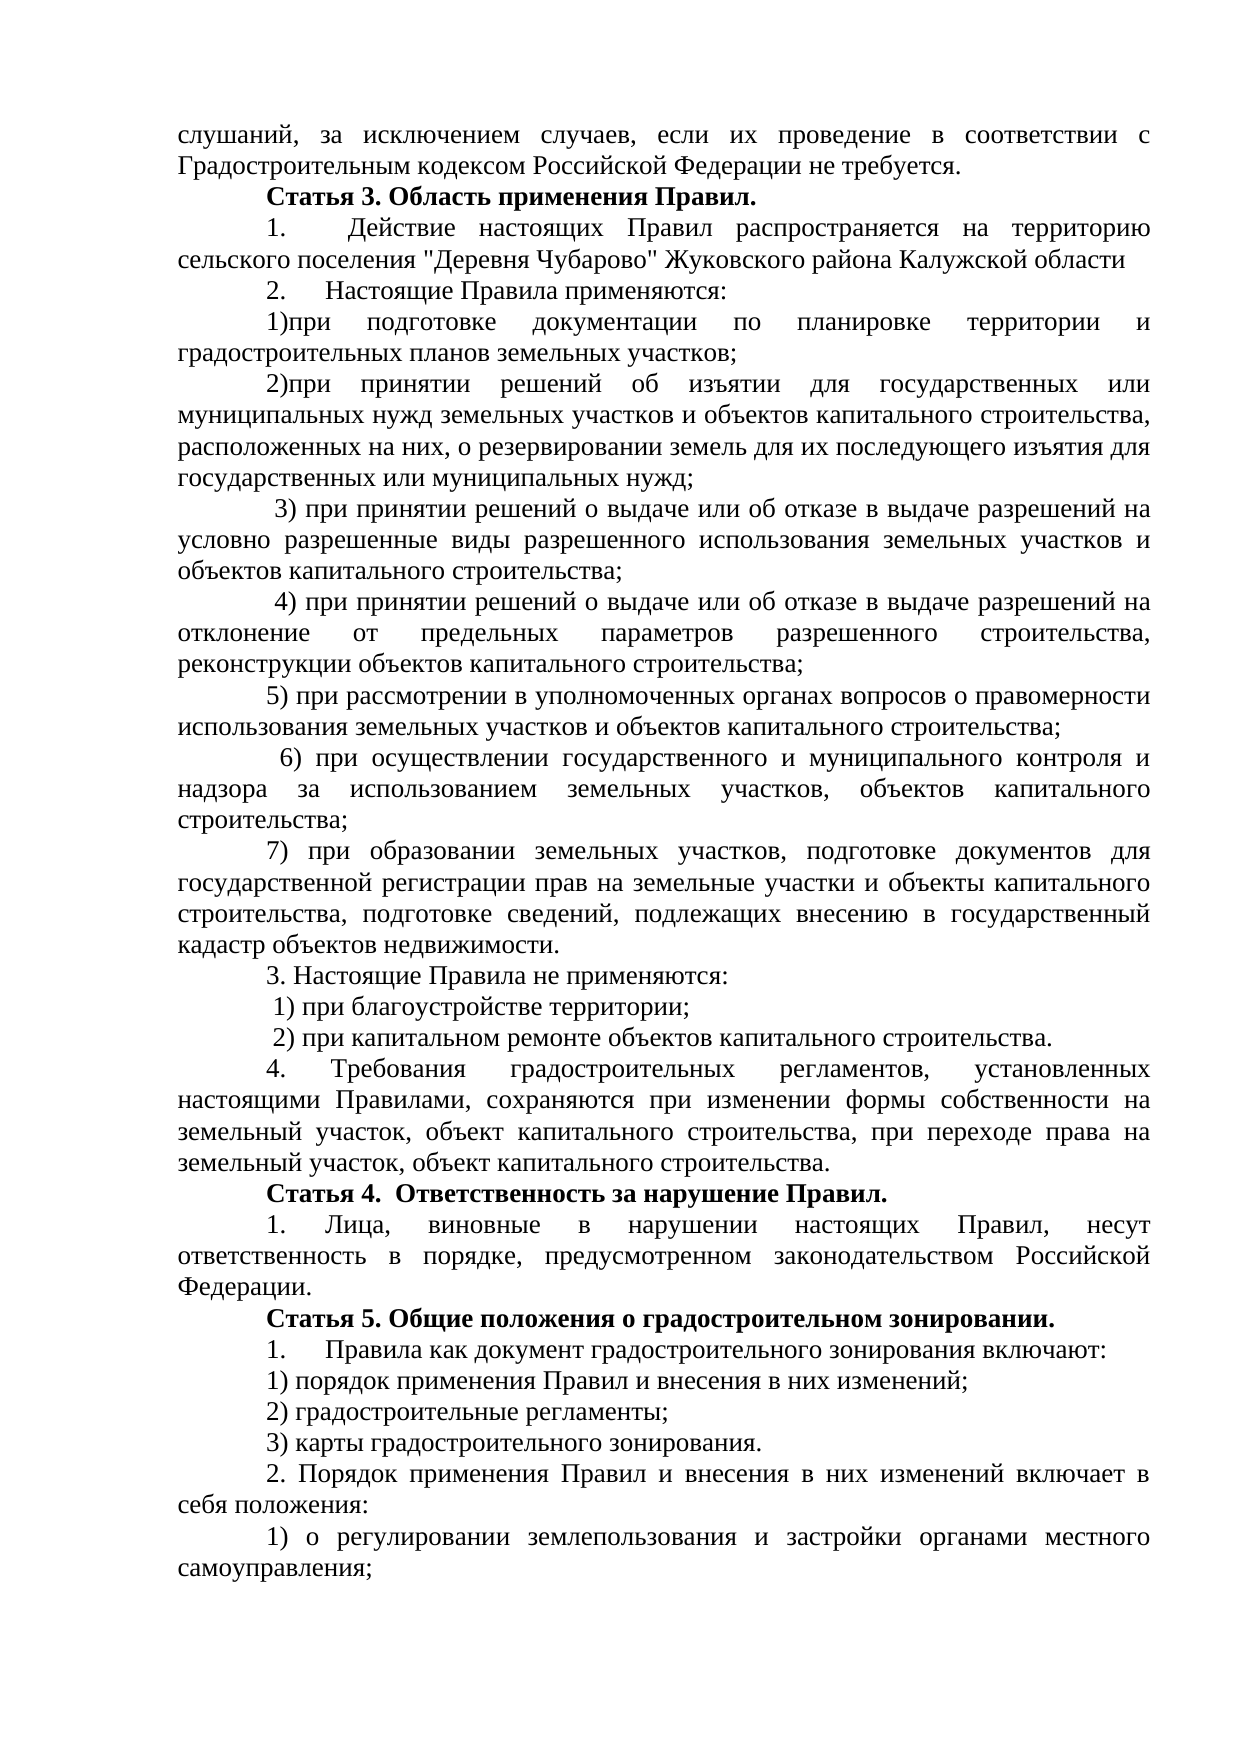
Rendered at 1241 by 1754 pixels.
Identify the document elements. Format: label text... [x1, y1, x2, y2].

text 4) при принятии решений о выдаче или об отказе в выдаче разрешений на отклонение от предельных параметров разрешенного строительства, реконструкции объектов капитального строительства; [177, 585, 1152, 679]
text 1. Правила как документ градостроительного зонирования включают: [177, 1333, 1152, 1364]
text 2. Настоящие Правила применяются: [177, 274, 1152, 305]
text 3. Настоящие Правила не применяются: [177, 959, 1152, 990]
text Статья 4. Ответственность за нарушение Правил. [177, 1177, 1152, 1208]
text 2) при капитальном ремонте объектов капитального строительства. [177, 1021, 1152, 1052]
text 3) при принятии решений о выдаче или об отказе в выдаче разрешений на условно разрешенные виды разрешенного использования земельных участков и объектов капитального строительства; [177, 492, 1152, 585]
text 6) при осуществлении государственного и муниципального контроля и надзора за использованием земельных участков, объектов капитального строительства; [177, 741, 1152, 834]
text 7) при образовании земельных участков, подготовке документов для государственной регистрации прав на земельные участки и объекты капитального строительства, подготовке сведений, подлежащих внесению в государственный кадастр объектов недвижимости. [177, 834, 1152, 959]
text 4. Требования градостроительных регламентов, установленных настоящими Правилами, сохраняются при изменении формы собственности на земельный участок, объект капитального строительства, при переходе права на земельный участок, объект капитального строительства. [177, 1052, 1152, 1177]
text 1) порядок применения Правил и внесения в них изменений; [177, 1364, 1152, 1395]
text 1)при подготовке документации по планировке территории и градостроительных планов земельных участков; [177, 305, 1152, 367]
text 1. Лица, виновные в нарушении настоящих Правил, несут ответственность в порядке, предусмотренном законодательством Российской Федерации. [177, 1208, 1152, 1302]
text 1) при благоустройстве территории; [177, 990, 1152, 1021]
text 2)при принятии решений об изъятии для государственных или муниципальных нужд земельных участков и объектов капитального строительства, расположенных на них, о резервировании земель для их последующего изъятия для государственных или муниципальных нужд; [177, 367, 1152, 492]
text 3) карты градостроительного зонирования. [177, 1426, 1152, 1457]
text 1. Действие настоящих Правил распространяется на территорию сельского поселения "Деревня Чубарово" Жуковского района Калужской области [177, 212, 1152, 274]
text 2. Порядок применения Правил и внесения в них изменений включает в себя положения: [177, 1457, 1152, 1520]
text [177, 118, 1152, 180]
text 1) о регулировании землепользования и застройки органами местного самоуправления; [177, 1520, 1152, 1582]
text Статья 3. Область применения Правил. [177, 180, 1152, 212]
text Статья 5. Общие положения о градостроительном зонировании. [177, 1302, 1152, 1333]
text 2) градостроительные регламенты; [177, 1395, 1152, 1426]
text 5) при рассмотрении в уполномоченных органах вопросов о правомерности использования земельных участков и объектов капитального строительства; [177, 679, 1152, 741]
